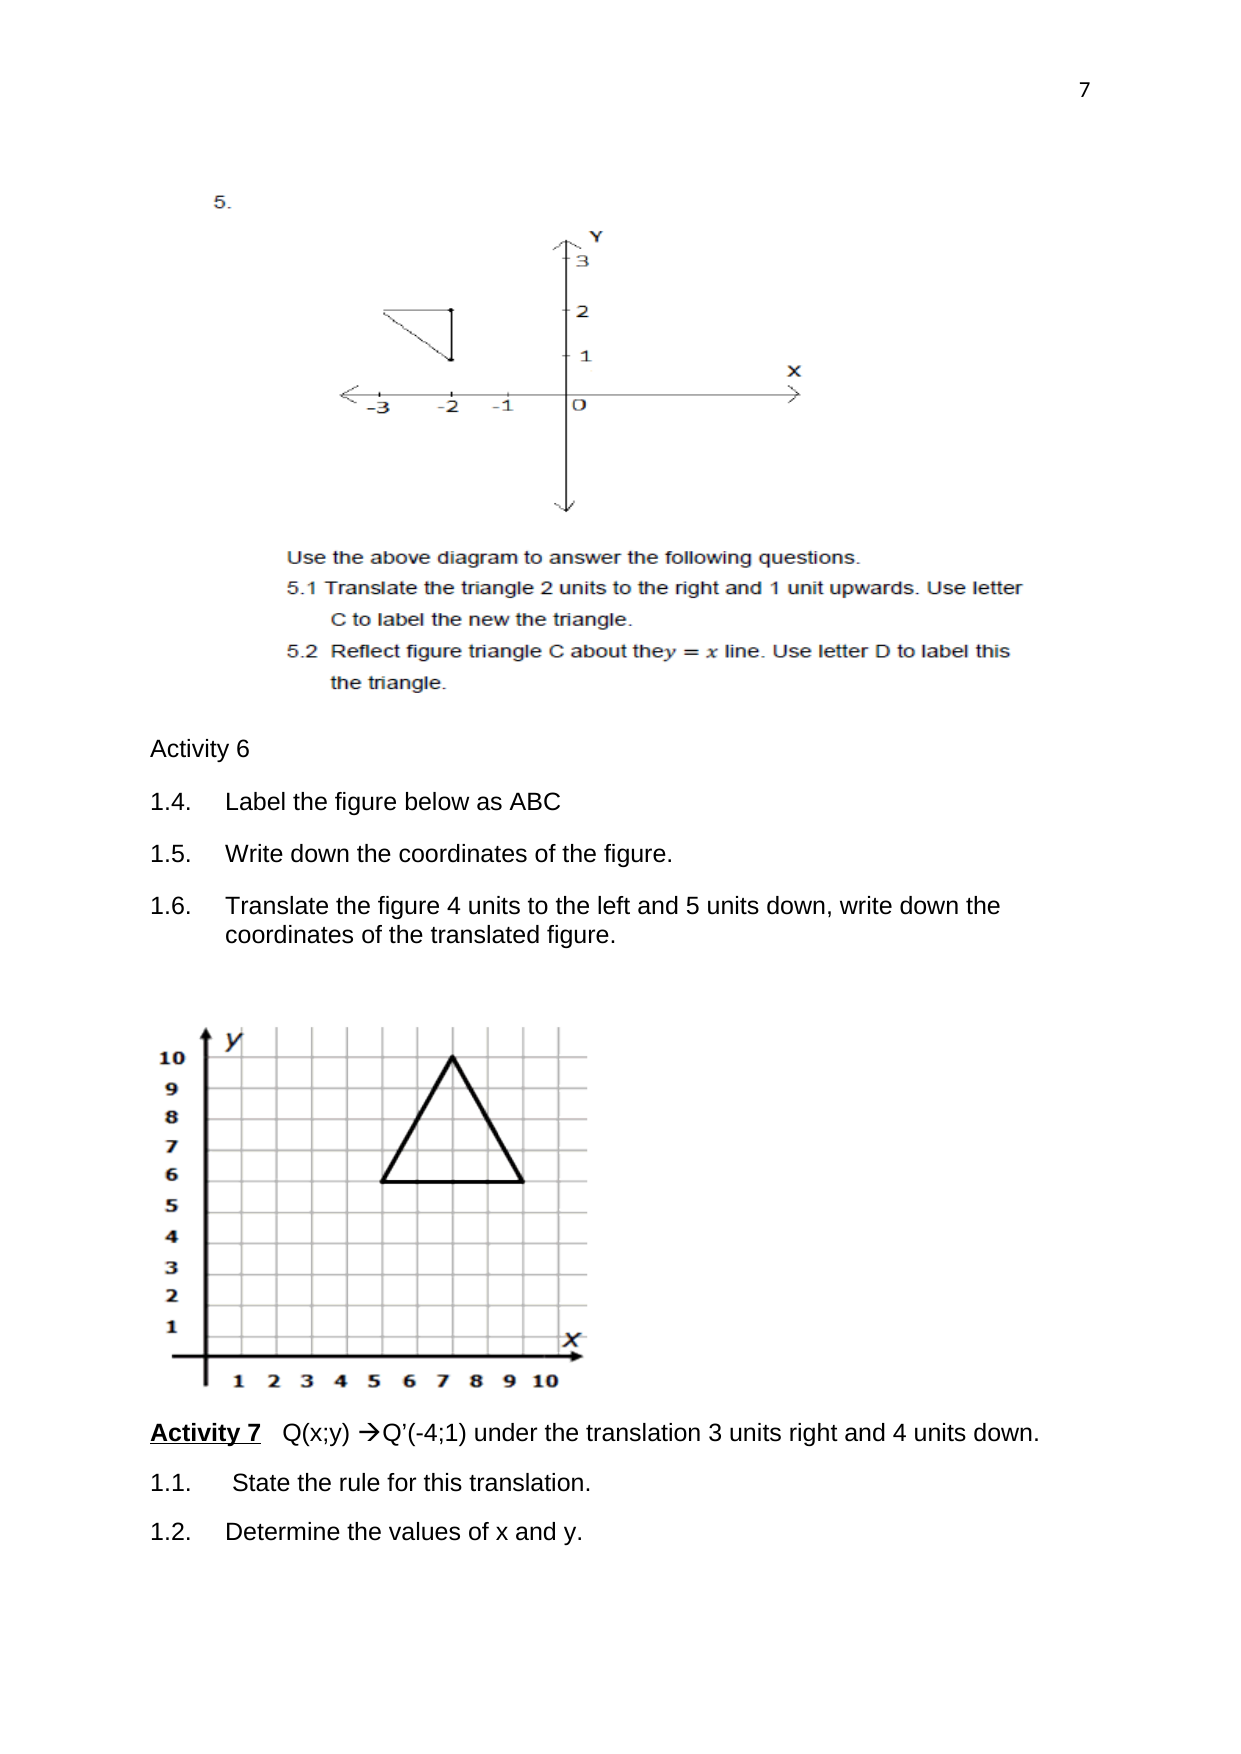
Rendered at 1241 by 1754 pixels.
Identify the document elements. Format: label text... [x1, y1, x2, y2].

list Determine the values of x and y. [150, 1517, 1090, 1546]
list State the rule for this translation. [150, 1467, 1090, 1496]
list Write down the coordinates of the figure. [150, 839, 1090, 867]
picture [150, 1024, 594, 1395]
list Label the figure below as ABC [150, 787, 1090, 815]
list Translate the figure 4 units to the left and 5 units down, write down the coordinates of the translated figure. [150, 891, 1090, 948]
text Activity 7 Q(x;y) Q’(-4;1) under the translation 3 units right and 4 units down. [150, 1418, 1090, 1447]
text Activity 6 [150, 735, 1090, 763]
